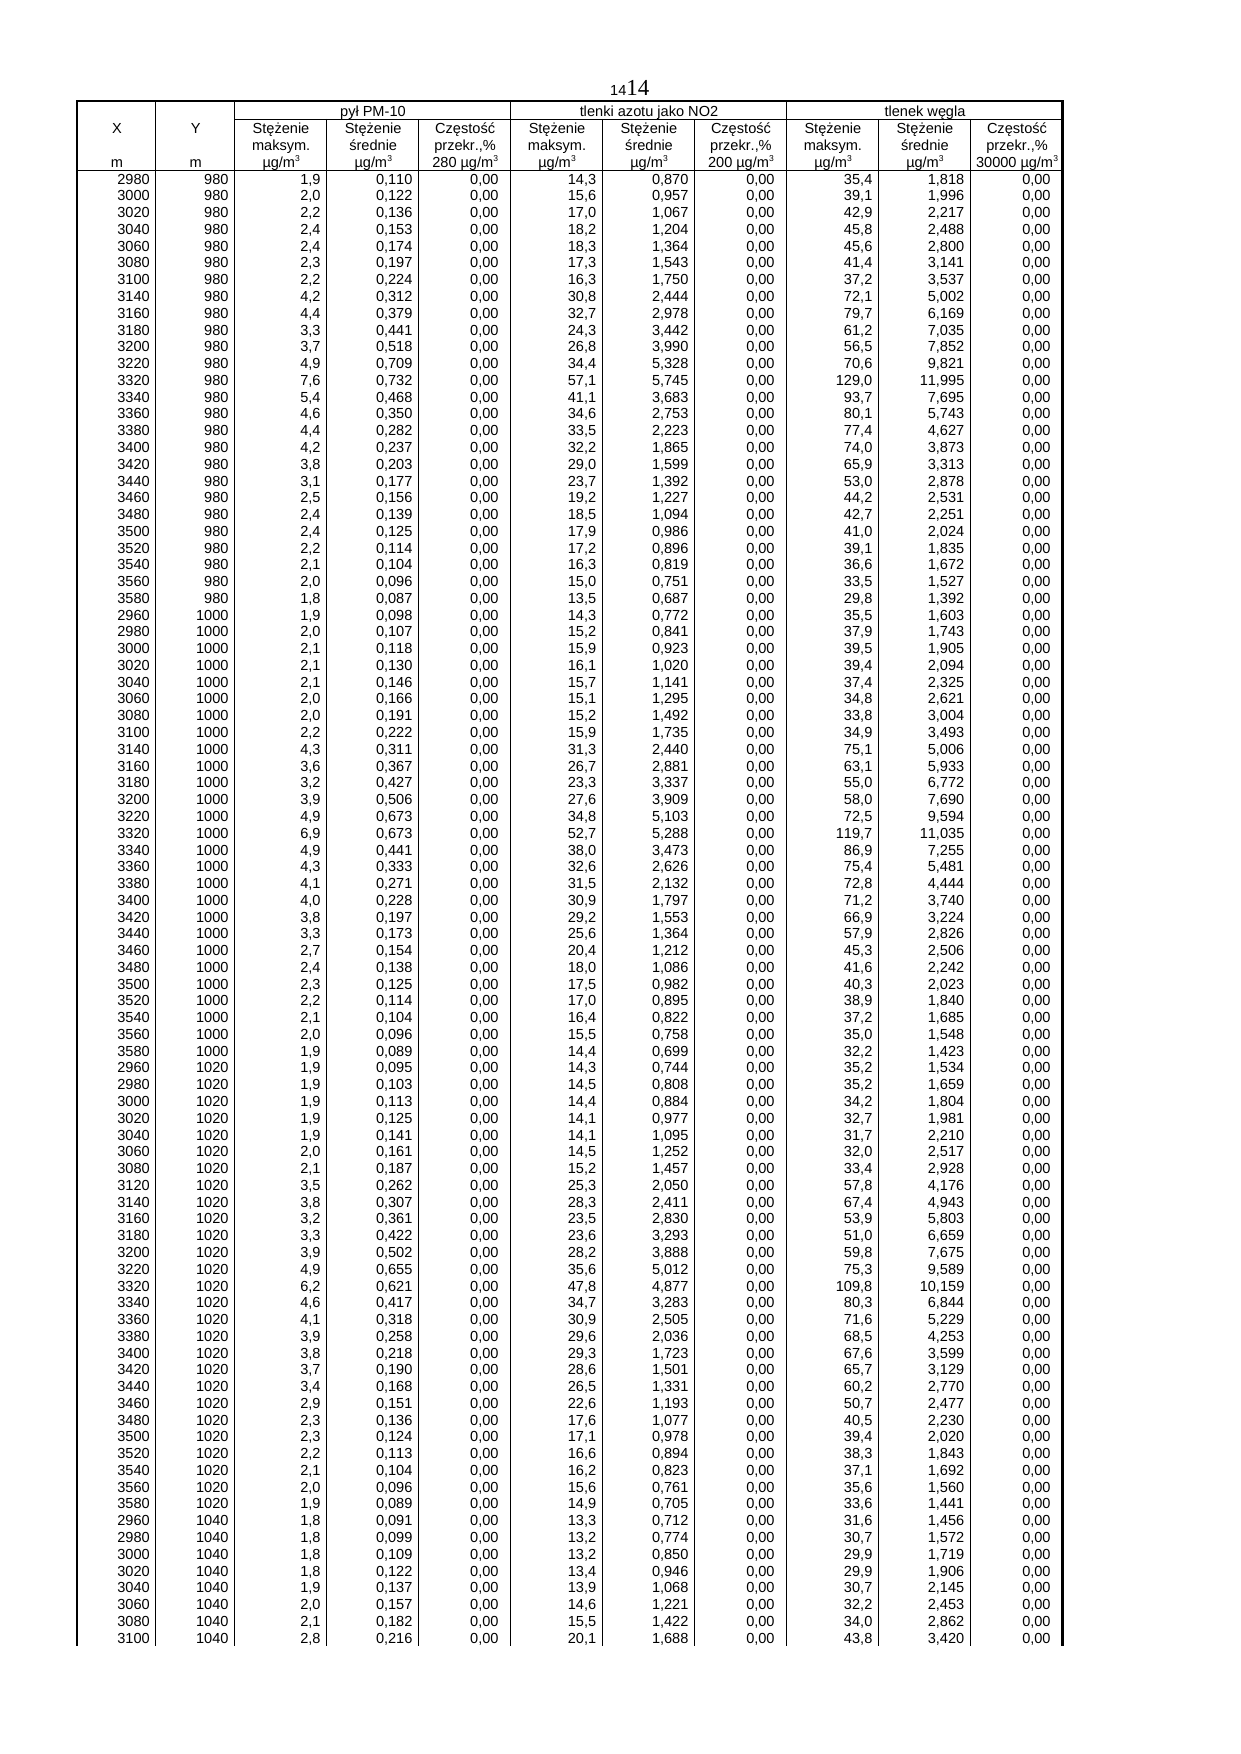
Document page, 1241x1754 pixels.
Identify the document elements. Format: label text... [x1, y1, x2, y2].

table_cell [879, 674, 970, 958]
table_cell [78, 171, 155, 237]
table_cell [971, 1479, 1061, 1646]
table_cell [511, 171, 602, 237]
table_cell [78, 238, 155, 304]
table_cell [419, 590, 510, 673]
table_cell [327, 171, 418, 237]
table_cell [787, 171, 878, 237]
table_cell Stężenie średnie [327, 120, 418, 153]
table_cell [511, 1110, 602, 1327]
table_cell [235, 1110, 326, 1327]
table_header pył PM-10 [235, 102, 510, 119]
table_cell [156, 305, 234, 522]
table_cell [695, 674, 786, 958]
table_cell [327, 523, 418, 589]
table_cell µg/m3 [235, 154, 326, 170]
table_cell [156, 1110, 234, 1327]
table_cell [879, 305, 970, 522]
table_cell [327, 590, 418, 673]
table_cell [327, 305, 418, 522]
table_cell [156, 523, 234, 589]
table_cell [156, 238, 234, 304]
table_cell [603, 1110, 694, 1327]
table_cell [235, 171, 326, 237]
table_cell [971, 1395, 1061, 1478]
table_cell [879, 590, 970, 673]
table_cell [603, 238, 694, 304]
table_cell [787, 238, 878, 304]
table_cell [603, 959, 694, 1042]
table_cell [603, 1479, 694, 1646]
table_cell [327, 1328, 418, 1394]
table_cell Stężenie średnie [603, 120, 694, 153]
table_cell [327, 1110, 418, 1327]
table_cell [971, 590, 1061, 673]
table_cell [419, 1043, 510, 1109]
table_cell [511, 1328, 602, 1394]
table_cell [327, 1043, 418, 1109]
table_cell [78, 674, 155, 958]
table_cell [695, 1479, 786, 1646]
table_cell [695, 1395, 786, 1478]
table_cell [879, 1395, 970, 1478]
table_cell Częstość przekr.,% [971, 120, 1061, 153]
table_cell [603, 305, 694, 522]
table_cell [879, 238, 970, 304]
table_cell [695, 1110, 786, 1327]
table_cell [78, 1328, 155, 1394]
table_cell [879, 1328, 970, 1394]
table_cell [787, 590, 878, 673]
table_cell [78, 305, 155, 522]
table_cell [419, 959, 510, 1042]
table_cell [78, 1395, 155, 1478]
table_cell m [78, 154, 155, 170]
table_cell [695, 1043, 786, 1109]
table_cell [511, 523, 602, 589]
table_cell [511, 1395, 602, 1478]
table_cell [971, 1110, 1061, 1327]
table_cell µg/m3 [511, 154, 602, 170]
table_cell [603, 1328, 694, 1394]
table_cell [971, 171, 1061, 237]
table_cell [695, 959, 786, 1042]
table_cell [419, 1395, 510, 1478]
table_cell Stężenie maksym. [787, 120, 878, 153]
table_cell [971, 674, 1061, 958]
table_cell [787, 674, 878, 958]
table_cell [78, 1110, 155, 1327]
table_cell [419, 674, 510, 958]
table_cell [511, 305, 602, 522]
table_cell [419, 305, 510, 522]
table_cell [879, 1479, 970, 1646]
table_header [156, 102, 234, 119]
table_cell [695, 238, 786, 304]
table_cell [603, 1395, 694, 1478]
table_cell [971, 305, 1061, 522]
table_cell µg/m3 [787, 154, 878, 170]
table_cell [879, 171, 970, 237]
table_cell Częstość przekr.,% [419, 120, 510, 153]
table_cell Stężenie średnie [879, 120, 970, 153]
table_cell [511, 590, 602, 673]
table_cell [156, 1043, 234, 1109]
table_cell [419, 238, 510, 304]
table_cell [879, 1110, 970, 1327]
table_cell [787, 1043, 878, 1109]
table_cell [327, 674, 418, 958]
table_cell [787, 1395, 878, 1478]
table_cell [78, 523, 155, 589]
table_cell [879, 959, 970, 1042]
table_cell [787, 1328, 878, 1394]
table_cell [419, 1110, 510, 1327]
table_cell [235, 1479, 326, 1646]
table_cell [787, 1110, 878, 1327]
table_cell Częstość przekr.,% [695, 120, 786, 153]
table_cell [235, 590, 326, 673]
table_cell µg/m3 [603, 154, 694, 170]
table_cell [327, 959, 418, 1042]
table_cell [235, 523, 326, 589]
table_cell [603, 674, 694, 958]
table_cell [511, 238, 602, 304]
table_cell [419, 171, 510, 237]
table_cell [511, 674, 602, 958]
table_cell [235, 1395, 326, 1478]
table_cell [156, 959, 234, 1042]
table_cell X [78, 119, 155, 153]
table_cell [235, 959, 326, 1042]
table_cell Stężenie maksym. [235, 120, 326, 153]
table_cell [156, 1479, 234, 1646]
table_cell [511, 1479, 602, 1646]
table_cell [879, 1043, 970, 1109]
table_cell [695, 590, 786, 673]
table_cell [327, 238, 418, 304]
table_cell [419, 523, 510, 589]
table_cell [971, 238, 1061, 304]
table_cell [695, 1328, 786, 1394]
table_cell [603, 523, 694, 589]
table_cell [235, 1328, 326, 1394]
table_cell Y [156, 119, 234, 153]
table_cell Stężenie maksym. [511, 120, 602, 153]
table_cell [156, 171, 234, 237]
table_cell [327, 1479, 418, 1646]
table_cell 280 µg/m3 [419, 154, 510, 170]
table_cell 30000 µg/m3 [971, 154, 1061, 170]
table_header tlenek węgla [787, 102, 1061, 119]
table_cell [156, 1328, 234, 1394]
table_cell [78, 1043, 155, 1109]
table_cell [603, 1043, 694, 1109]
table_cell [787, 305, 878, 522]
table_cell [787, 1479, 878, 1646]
table_header tlenki azotu jako NO2 [511, 102, 786, 119]
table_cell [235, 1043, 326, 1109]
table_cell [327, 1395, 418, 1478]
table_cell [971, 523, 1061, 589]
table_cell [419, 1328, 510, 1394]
table_cell 200 µg/m3 [695, 154, 786, 170]
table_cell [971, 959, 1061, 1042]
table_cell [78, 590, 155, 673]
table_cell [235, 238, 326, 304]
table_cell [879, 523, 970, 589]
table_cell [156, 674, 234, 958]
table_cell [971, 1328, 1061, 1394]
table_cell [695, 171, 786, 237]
table_cell m [156, 154, 234, 170]
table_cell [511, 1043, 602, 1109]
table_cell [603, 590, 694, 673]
table_header [78, 102, 155, 119]
table_cell µg/m3 [879, 154, 970, 170]
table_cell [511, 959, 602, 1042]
table_cell µg/m3 [327, 154, 418, 170]
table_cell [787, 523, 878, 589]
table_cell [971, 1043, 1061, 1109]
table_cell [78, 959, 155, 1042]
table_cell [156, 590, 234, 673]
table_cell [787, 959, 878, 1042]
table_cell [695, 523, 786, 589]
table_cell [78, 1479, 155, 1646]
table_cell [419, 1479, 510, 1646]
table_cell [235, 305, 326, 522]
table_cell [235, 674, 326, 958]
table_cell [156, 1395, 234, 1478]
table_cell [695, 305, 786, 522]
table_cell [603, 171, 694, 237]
